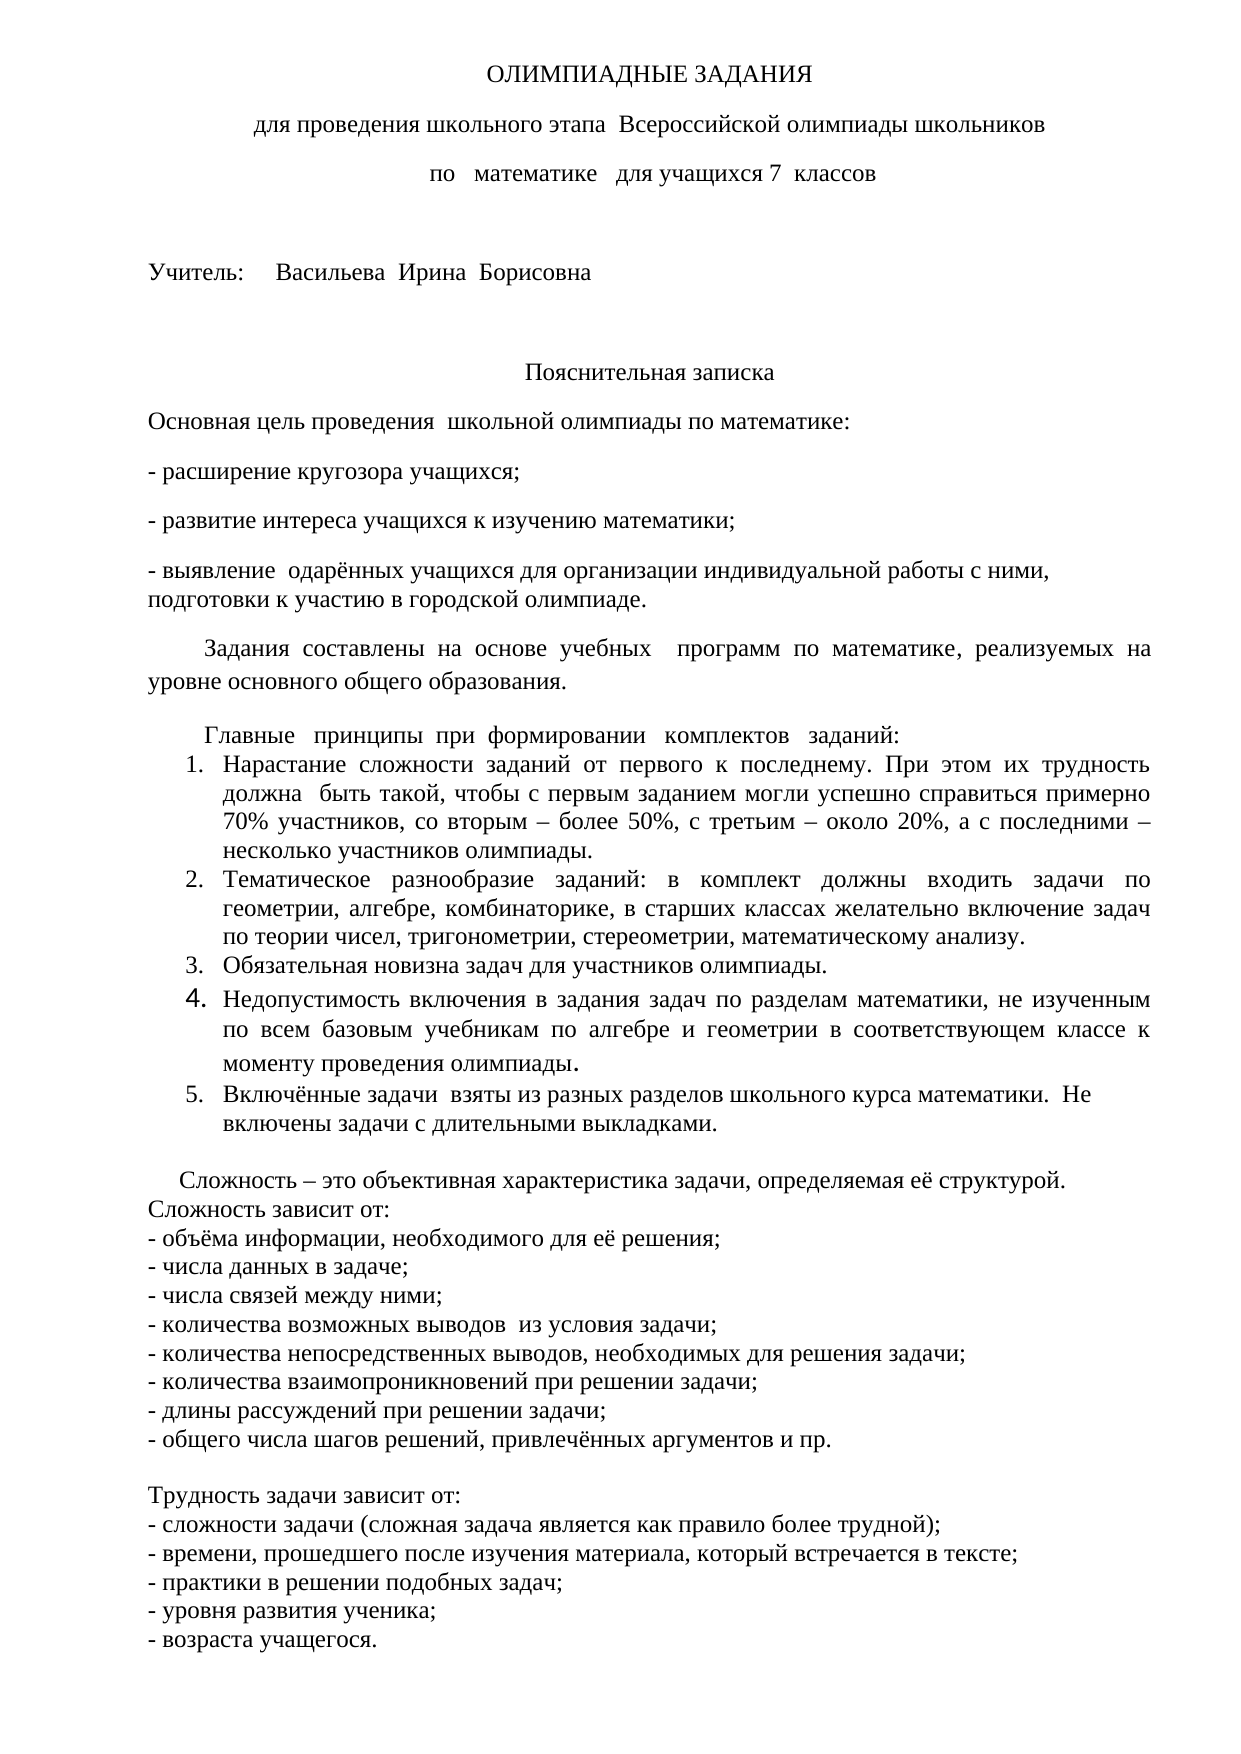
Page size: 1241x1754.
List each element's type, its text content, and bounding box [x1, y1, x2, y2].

text - объёма информации, необходимого для её решения; [148, 1223, 1152, 1251]
text Трудность задачи зависит от: [148, 1481, 1152, 1509]
text для проведения школьного этапа Всероссийской олимпиады школьников [148, 109, 1152, 137]
text - количества непосредственных выводов, необходимых для решения задачи; [148, 1338, 1152, 1366]
text - времени, прошедшего после изучения материала, который встречается в тексте; [148, 1538, 1152, 1567]
text - длины рассуждений при решении задачи; [148, 1395, 1152, 1424]
text - сложности задачи (сложная задача является как правило более трудной); [148, 1509, 1152, 1538]
text - развитие интереса учащихся к изучению математики; [148, 505, 1152, 534]
list Тематическое разнообразие заданий: в комплект должны входить задачи по геометрии, алгебре, комбинаторике, в старших классах желательно включение задач по теории чисел, тригонометрии, стереометрии, математическому анализу. [185, 864, 1152, 950]
text Задания составлены на основе учебных программ по математике, реализуемых на уровне основного общего образования. [148, 633, 1152, 695]
text Учитель: Васильева Ирина Борисовна [148, 257, 1152, 286]
text ОЛИМПИАДНЫЕ ЗАДАНИЯ [148, 59, 1152, 88]
text - общего числа шагов решений, привлечённых аргументов и пр. [148, 1424, 1152, 1453]
list Включённые задачи взяты из разных разделов школьного курса математики. Не включены задачи с длительными выкладками. [185, 1079, 1152, 1136]
text - практики в решении подобных задач; [148, 1567, 1152, 1596]
text - количества возможных выводов из условия задачи; [148, 1309, 1152, 1338]
text - количества взаимопроникновений при решении задачи; [148, 1366, 1152, 1395]
text Основная цель проведения школьной олимпиады по математике: [148, 406, 1152, 435]
text Главные принципы при формировании комплектов заданий: [148, 720, 1152, 749]
text - уровня развития ученика; [148, 1596, 1152, 1624]
text по математике для учащихся 7 классов [148, 158, 1152, 187]
text - расширение кругозора учащихся; [148, 456, 1152, 484]
text - числа связей между ними; [148, 1280, 1152, 1309]
text Сложность – это объективная характеристика задачи, определяемая её структурой. Сложность зависит от: [148, 1165, 1152, 1223]
list Нарастание сложности заданий от первого к последнему. При этом их трудность должна быть такой, чтобы с первым заданием могли успешно справиться примерно 70% участников, со вторым – более 50%, с третьим – около 20%, а с последними – несколько участников олимпиады. [185, 749, 1152, 864]
text - числа данных в задаче; [148, 1251, 1152, 1280]
text - выявление одарённых учащихся для организации индивидуальной работы с ними, подготовки к участию в городской олимпиаде. [148, 555, 1152, 612]
list Обязательная новизна задач для участников олимпиады. [185, 950, 1152, 979]
text Пояснительная записка [148, 357, 1152, 385]
text - возраста учащегося. [148, 1624, 1152, 1653]
list Недопустимость включения в задания задач по разделам математики, не изученным по всем базовым учебникам по алгебре и геометрии в соответствующем классе к моменту проведения олимпиады. [185, 979, 1152, 1079]
